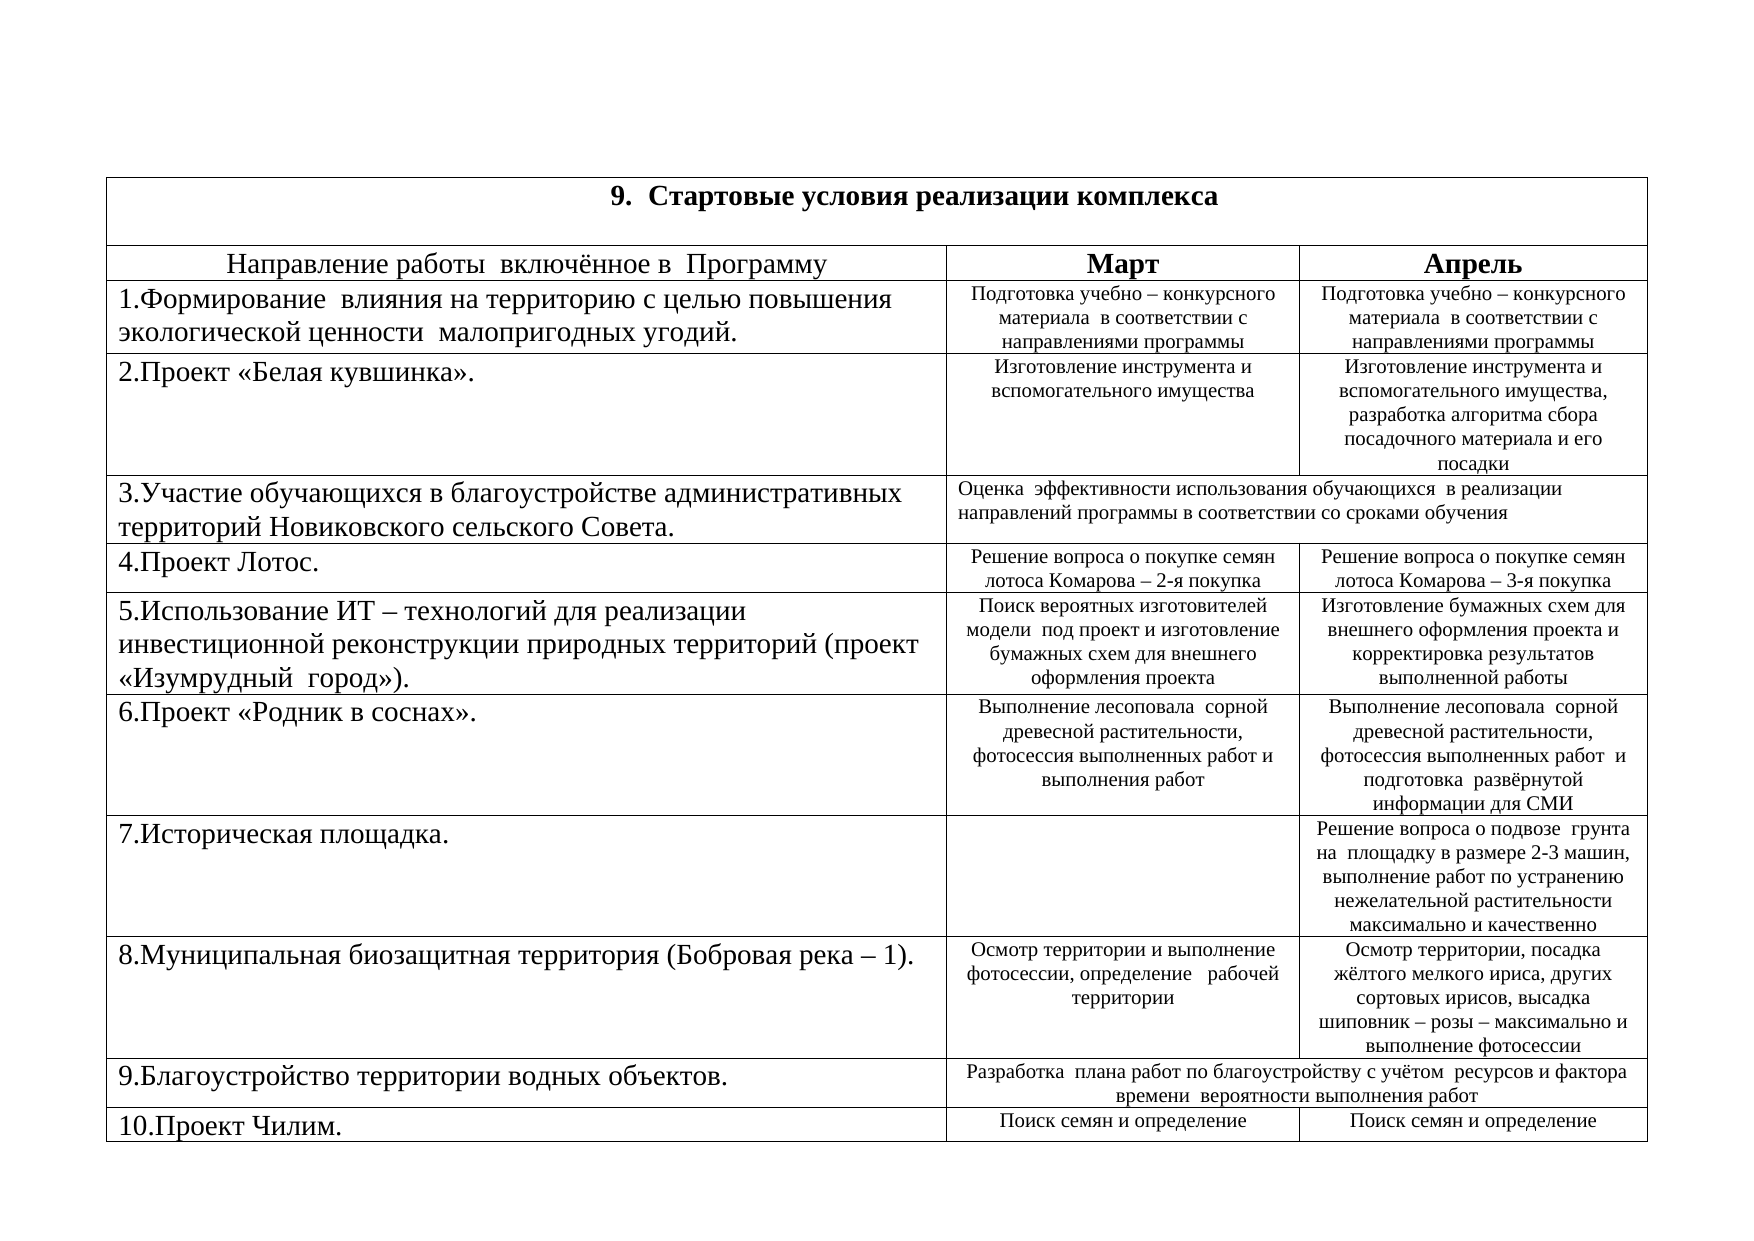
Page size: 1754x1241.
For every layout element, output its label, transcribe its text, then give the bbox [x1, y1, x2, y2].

table_cell [947, 816, 1299, 936]
table_cell Подготовка учебно – конкурсного материала в соответствии с направлениями программы [1300, 281, 1647, 353]
table_cell Март [947, 246, 1299, 280]
table_header Стартовые условия реализации комплекса [107, 178, 1647, 245]
table_cell Апрель [1300, 246, 1647, 280]
table_cell 4.Проект Лотос. [107, 544, 946, 592]
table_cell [947, 1108, 1299, 1141]
table_cell Изготовление инструмента и вспомогательного имущества, разработка алгоритма сбора посадочного материала и его посадки [1300, 354, 1647, 474]
table_cell 2.Проект «Белая кувшинка». [107, 354, 946, 474]
table_cell Изготовление инструмента и вспомогательного имущества [947, 354, 1299, 474]
table_cell 1.Формирование влияния на территорию с целью повышения экологической ценности малопригодных угодий. [107, 281, 946, 353]
table_cell 8.Муниципальная биозащитная территория (Бобровая река – 1). [107, 937, 946, 1057]
table_cell 5.Использование ИТ – технологий для реализации инвестиционной реконструкции природных территорий (проект «Изумрудный город»). [107, 593, 946, 693]
table_cell 9.Благоустройство территории водных объектов. [107, 1059, 946, 1107]
table_cell Поиск вероятных изготовителей модели под проект и изготовление бумажных схем для внешнего оформления проекта [947, 593, 1299, 693]
table_cell Решение вопроса о подвозе грунта на площадку в размере 2-3 машин, выполнение работ по устранению нежелательной растительности максимально и качественно [1300, 816, 1647, 936]
table_cell Осмотр территории и выполнение фотосессии, определение рабочей территории [947, 937, 1299, 1057]
table_cell Направление работы включённое в Программу [107, 246, 946, 280]
table_cell Разработка плана работ по благоустройству с учётом ресурсов и фактора времени вероятности выполнения работ [947, 1059, 1647, 1107]
table_cell Выполнение лесоповала сорной древесной растительности, фотосессия выполненных работ и подготовка развёрнутой информации для СМИ [1300, 695, 1647, 815]
table_cell 3.Участие обучающихся в благоустройстве административных территорий Новиковского сельского Совета. [107, 476, 946, 543]
table_cell Выполнение лесоповала сорной древесной растительности, фотосессия выполненных работ и выполнения работ [947, 695, 1299, 815]
table_cell Подготовка учебно – конкурсного материала в соответствии с направлениями программы [947, 281, 1299, 353]
table_cell Изготовление бумажных схем для внешнего оформления проекта и корректировка результатов выполненной работы [1300, 593, 1647, 693]
table_cell Оценка эффективности использования обучающихся в реализации направлений программы в соответствии со сроками обучения [947, 476, 1647, 543]
table_cell 10.Проект Чилим. [107, 1108, 946, 1141]
table_cell Решение вопроса о покупке семян лотоса Комарова – 3-я покупка [1300, 544, 1647, 592]
table_cell Осмотр территории, посадка жёлтого мелкого ириса, других сортовых ирисов, высадка шиповник – розы – максимально и выполнение фотосессии [1300, 937, 1647, 1057]
table_cell 7.Историческая площадка. [107, 816, 946, 936]
table_cell Решение вопроса о покупке семян лотоса Комарова – 2-я покупка [947, 544, 1299, 592]
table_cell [1300, 1108, 1647, 1141]
table_cell 6.Проект «Родник в соснах». [107, 695, 946, 815]
